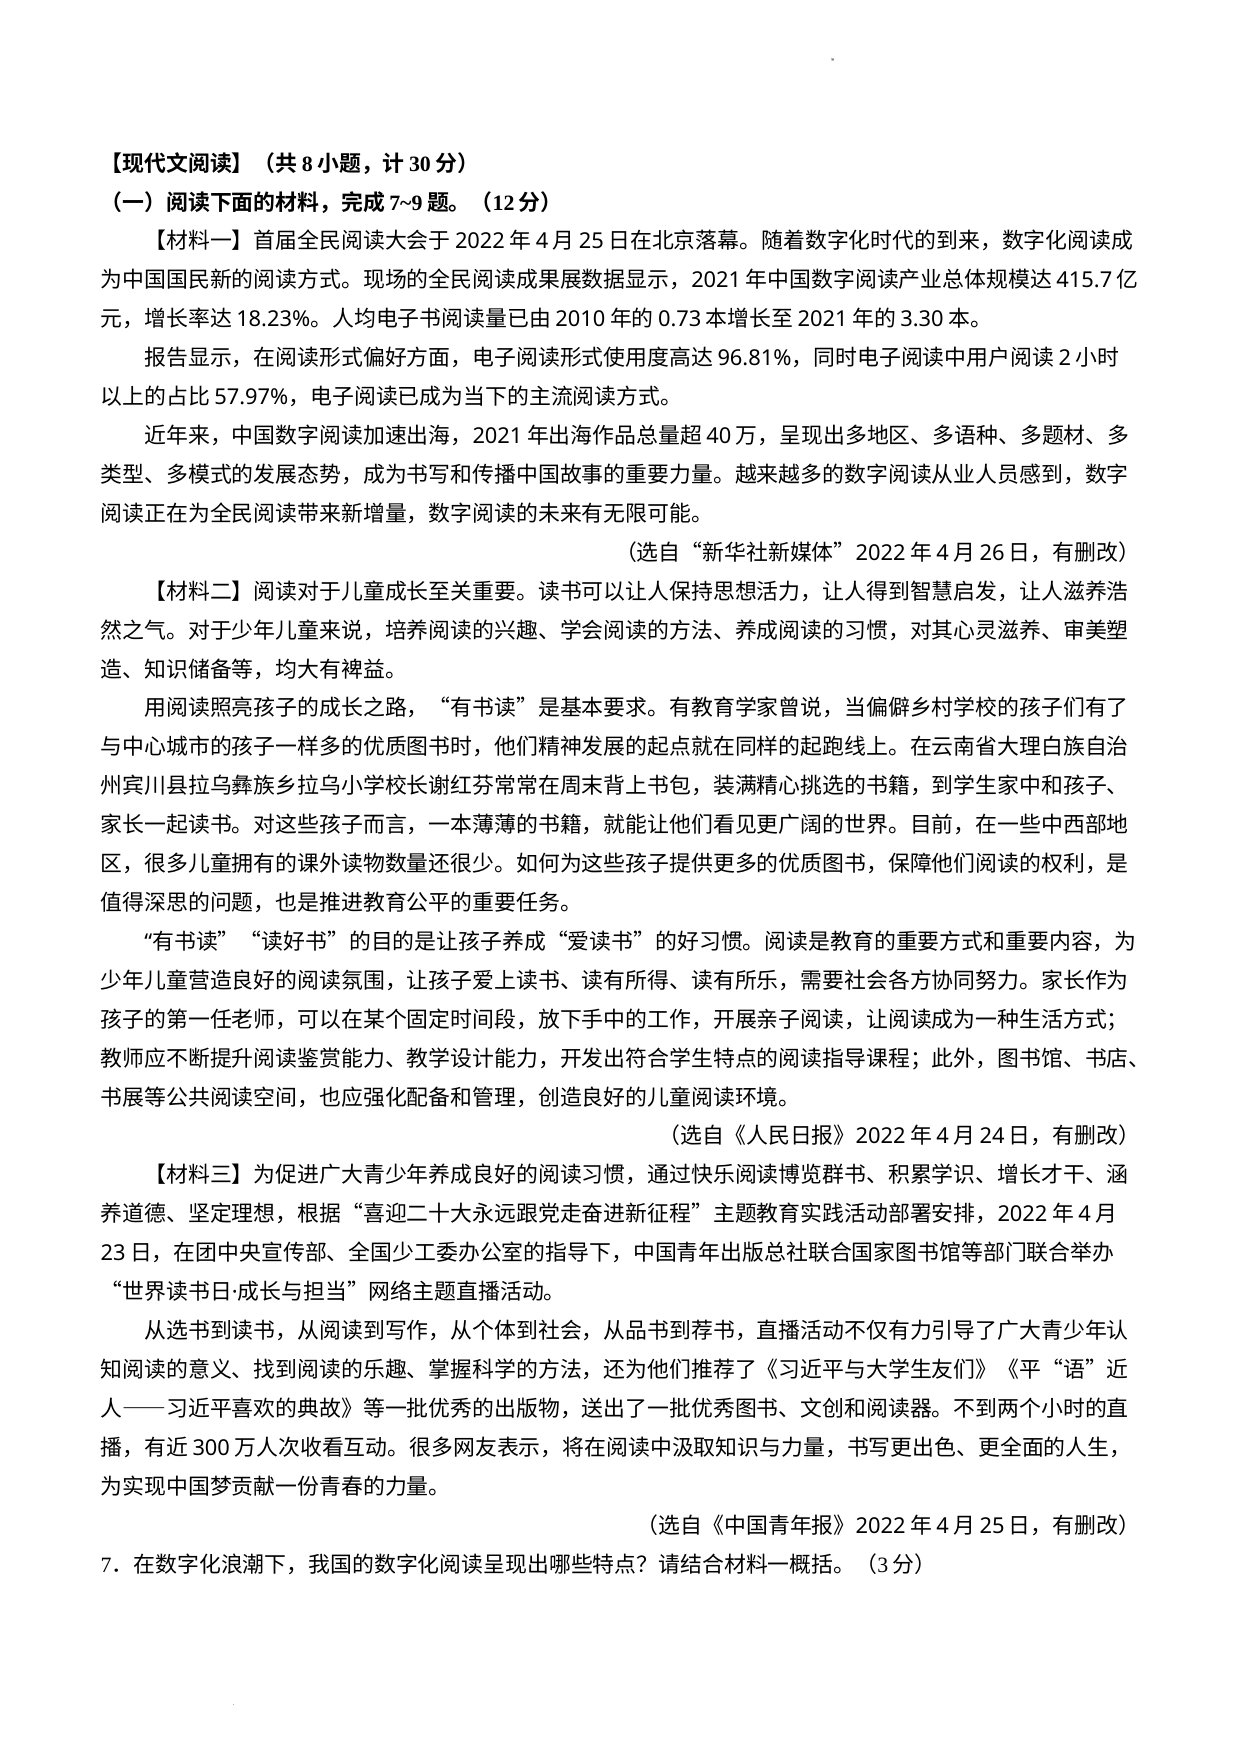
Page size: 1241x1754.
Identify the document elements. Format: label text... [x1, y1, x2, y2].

text （一）阅读下面的材料，完成7~9题。（12分） [100, 184, 1140, 217]
text 【材料二】阅读对于儿童成长至关重要。读书可以让人保持思想活力，让人得到智慧启发，让人滋养浩然之气。对于少年儿童来说，培养阅读的兴趣、学会阅读的方法、养成阅读的习惯，对其心灵滋养、审美塑造、知识储备等，均大有裨益。 [100, 573, 1140, 684]
text 【材料三】为促进广大青少年养成良好的阅读习惯，通过快乐阅读博览群书、积累学识、增长才干、涵养道德、坚定理想，根据“喜迎二十大永远跟党走奋进新征程”主题教育实践活动部署安排，2022年4月23日，在团中央宣传部、全国少工委办公室的指导下，中国青年出版总社联合国家图书馆等部门联合举办“世界读书日·成长与担当”网络主题直播活动。 [100, 1157, 1140, 1306]
text 从选书到读书，从阅读到写作，从个体到社会，从品书到荐书，直播活动不仅有力引导了广大青少年认知阅读的意义、找到阅读的乐趣、掌握科学的方法，还为他们推荐了《习近平与大学生友们》《平“语”近人——习近平喜欢的典故》等一批优秀的出版物，送出了一批优秀图书、文创和阅读器。不到两个小时的直播，有近300万人次收看互动。很多网友表示，将在阅读中汲取知识与力量，书写更出色、更全面的人生，为实现中国梦贡献一份青春的力量。 [100, 1313, 1140, 1501]
text 【现代文阅读】（共8小题，计30分） [100, 146, 1140, 178]
text “有书读”“读好书”的目的是让孩子养成“爱读书”的好习惯。阅读是教育的重要方式和重要内容，为少年儿童营造良好的阅读氛围，让孩子爱上读书、读有所得、读有所乐，需要社会各方协同努力。家长作为孩子的第一任老师，可以在某个固定时间段，放下手中的工作，开展亲子阅读，让阅读成为一种生活方式；教师应不断提升阅读鉴赏能力、教学设计能力，开发出符合学生特点的阅读指导课程；此外，图书馆、书店、书展等公共阅读空间，也应强化配备和管理，创造良好的儿童阅读环境。 [100, 923, 1140, 1112]
text （选自“新华社新媒体”2022年4月26日，有删改） [100, 534, 1140, 567]
text （选自《中国青年报》2022年4月25日，有删改） [100, 1507, 1140, 1540]
text 7．在数字化浪潮下，我国的数字化阅读呈现出哪些特点？请结合材料一概括。（3分） [100, 1546, 1140, 1579]
text 报告显示，在阅读形式偏好方面，电子阅读形式使用度高达96.81%，同时电子阅读中用户阅读2小时以上的占比57.97%，电子阅读已成为当下的主流阅读方式。 [100, 340, 1140, 411]
text 用阅读照亮孩子的成长之路，“有书读”是基本要求。有教育学家曾说，当偏僻乡村学校的孩子们有了与中心城市的孩子一样多的优质图书时，他们精神发展的起点就在同样的起跑线上。在云南省大理白族自治州宾川县拉乌彝族乡拉乌小学校长谢红芬常常在周末背上书包，装满精心挑选的书籍，到学生家中和孩子、家长一起读书。对这些孩子而言，一本薄薄的书籍，就能让他们看见更广阔的世界。目前，在一些中西部地区，很多儿童拥有的课外读物数量还很少。如何为这些孩子提供更多的优质图书，保障他们阅读的权利，是值得深思的问题，也是推进教育公平的重要任务。 [100, 690, 1140, 917]
text （选自《人民日报》2022年4月24日，有删改） [100, 1118, 1140, 1151]
text 近年来，中国数字阅读加速出海，2021年出海作品总量超40万，呈现出多地区、多语种、多题材、多类型、多模式的发展态势，成为书写和传播中国故事的重要力量。越来越多的数字阅读从业人员感到，数字阅读正在为全民阅读带来新增量，数字阅读的未来有无限可能。 [100, 418, 1140, 528]
text 【材料一】首届全民阅读大会于2022年4月25日在北京落幕。随着数字化时代的到来，数字化阅读成为中国国民新的阅读方式。现场的全民阅读成果展数据显示，2021年中国数字阅读产业总体规模达415.7亿元，增长率达18.23%。人均电子书阅读量已由2010年的0.73本增长至2021年的3.30本。 [100, 223, 1140, 334]
